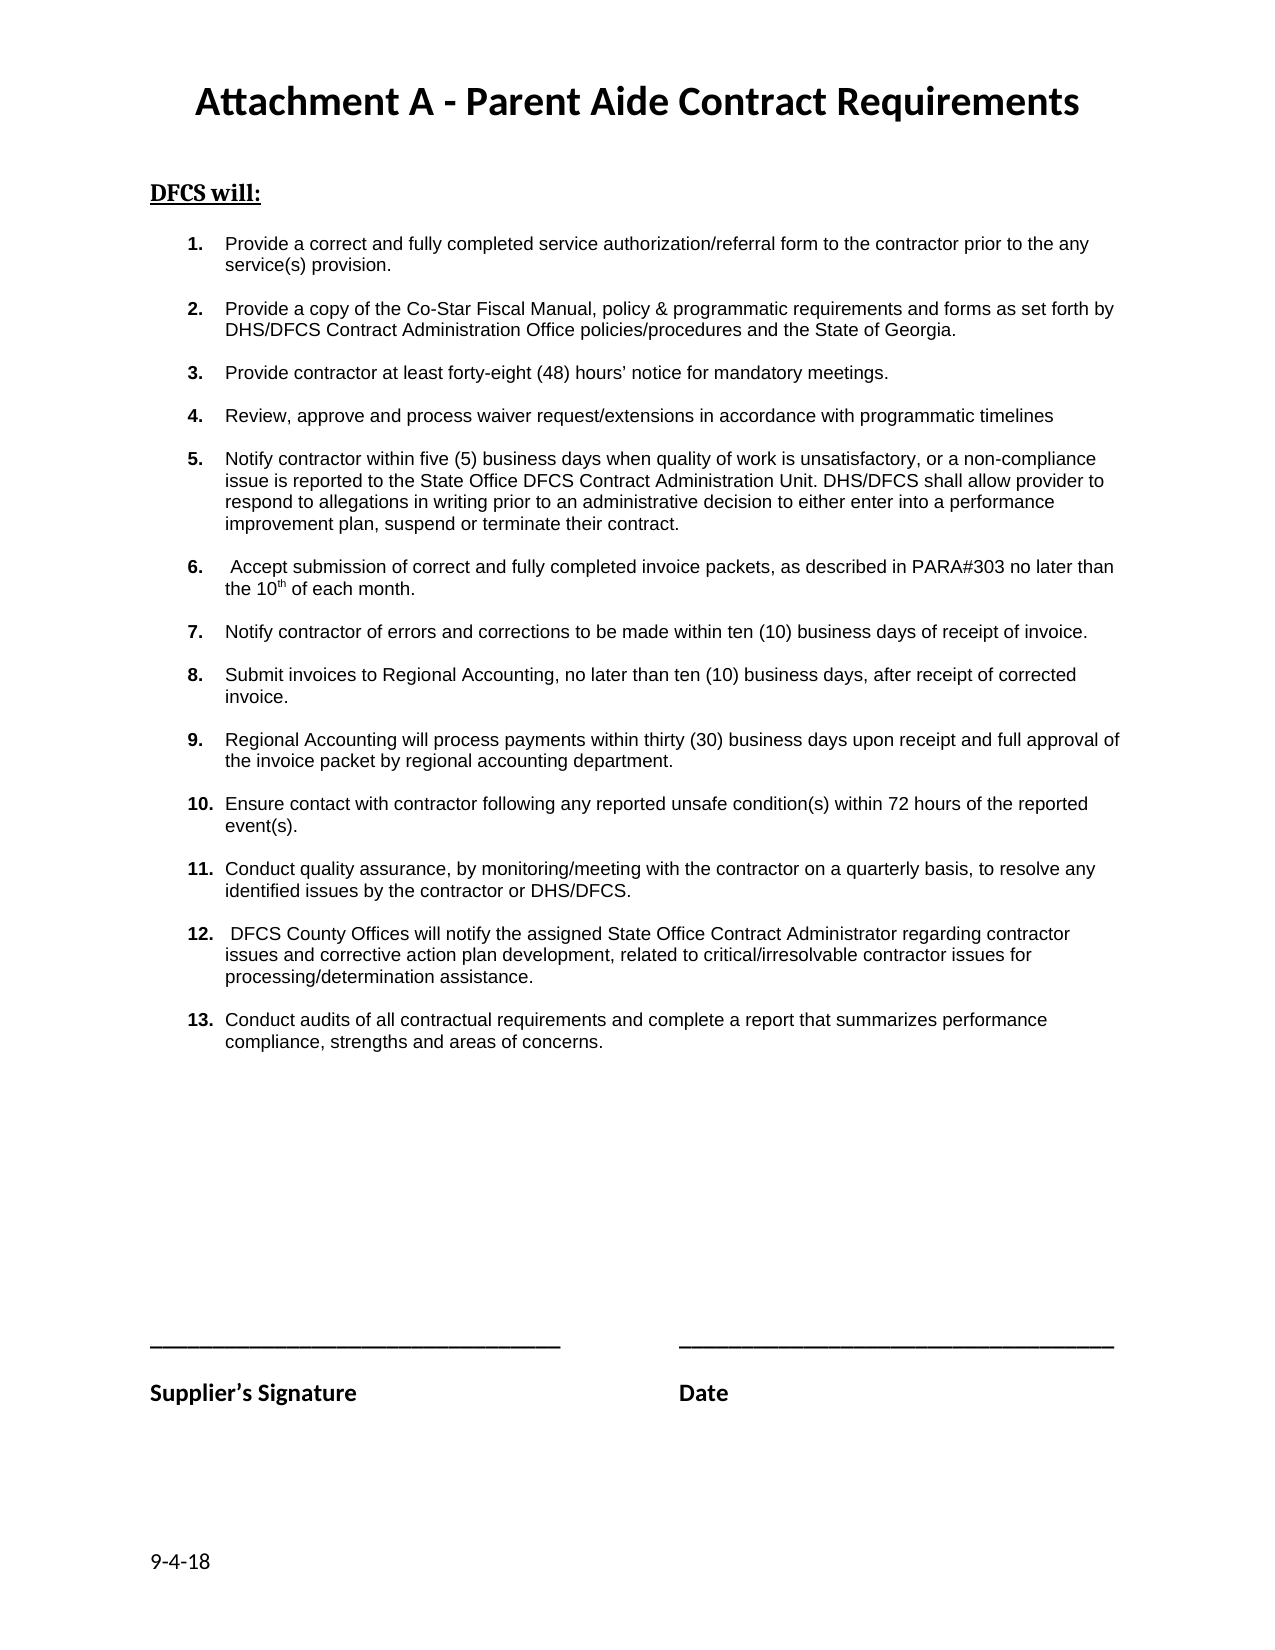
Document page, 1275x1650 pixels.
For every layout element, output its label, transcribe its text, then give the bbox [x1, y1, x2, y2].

list Regional Accounting will process payments within thirty (30) business days upon receipt and full approval of the invoice packet by regional accounting department. [187, 728, 1125, 772]
list Notify contractor within five (5) business days when quality of work is unsatisfactory, or a non-compliance issue is reported to the State Office DFCS Contract Administration Unit. DHS/DFCS shall allow provider to respond to allegations in writing prior to an administrative decision to either enter into a performance improvement plan, suspend or terminate their contract. [187, 448, 1125, 534]
list Provide a correct and fully completed service authorization/referral form to the contractor prior to the any service(s) provision. [187, 233, 1125, 276]
list Provide a copy of the Co-Star Fiscal Manual, policy & programmatic requirements and forms as set forth by DHS/DFCS Contract Administration Office policies/procedures and the State of Georgia. [187, 297, 1125, 340]
list Notify contractor of errors and corrections to be made within ten (10) business days of receipt of invoice. [187, 621, 1125, 642]
list DFCS County Offices will notify the assigned State Office Contract Administrator regarding contractor issues and corrective action plan development, related to critical/irresolvable contractor issues for processing/determination assistance. [187, 923, 1125, 987]
list Review, approve and process waiver request/extensions in accordance with programmatic timelines [187, 405, 1125, 427]
text _________________________________ ___________________________________ [150, 1321, 1125, 1352]
list Conduct audits of all contractual requirements and complete a report that summarizes performance compliance, strengths and areas of concerns. [187, 1009, 1125, 1052]
list Conduct quality assurance, by monitoring/meeting with the contractor on a quarterly basis, to resolve any identified issues by the contractor or DHS/DFCS. [187, 858, 1125, 901]
list Accept submission of correct and fully completed invoice packets, as described in PARA#303 no later than the 10th of each month. [187, 556, 1125, 599]
list Provide contractor at least forty-eight (48) hours’ notice for mandatory meetings. [187, 362, 1125, 383]
list Submit invoices to Regional Accounting, no later than ten (10) business days, after receipt of corrected invoice. [187, 664, 1125, 707]
text Supplier’s Signature Date [150, 1377, 1125, 1408]
list Ensure contact with contractor following any reported unsafe condition(s) within 72 hours of the reported event(s). [187, 793, 1125, 836]
text DFCS will: [150, 179, 1125, 207]
